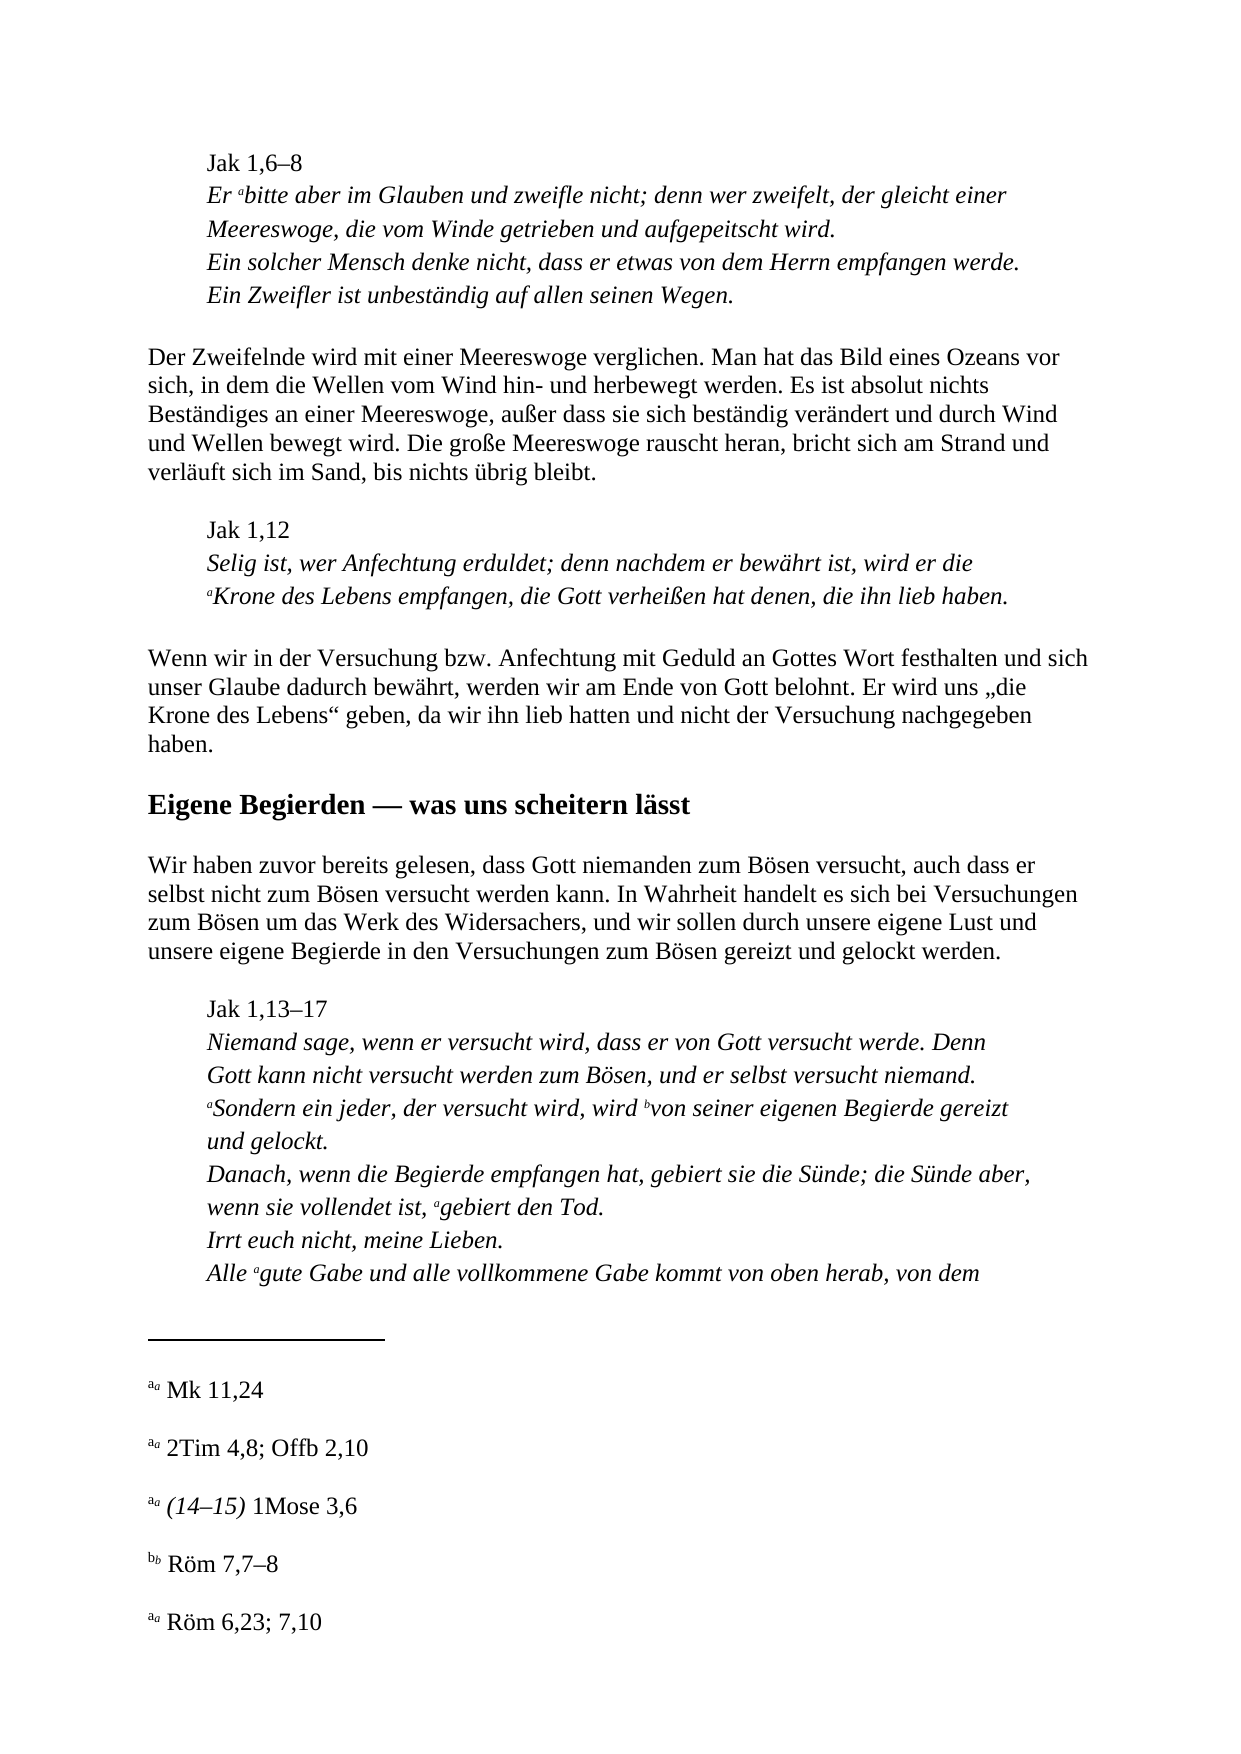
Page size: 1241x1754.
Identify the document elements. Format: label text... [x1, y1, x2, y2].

text Selig ist, wer Anfechtung erduldet; denn nachdem er bewährt ist, wird er die aKrone des Lebens empfangen, die Gott verheißen hat denen, die ihn lieb haben. [207, 548, 1033, 609]
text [207, 1027, 1033, 1287]
text Der Zweifelnde wird mit einer Meereswoge verglichen. Man hat das Bild eines Ozeans vor sich, in dem die Wellen vom Wind hin- und herbewegt werden. Es ist absolut nichts Beständiges an einer Meereswoge, außer dass sie sich beständig verändert und durch Wind und Wellen bewegt wird. Die große Meereswoge rauscht heran, bricht sich am Strand und verläuft sich im Sand, bis nichts übrig bleibt. [148, 342, 1093, 486]
text Er abitte aber im Glauben und zweifle nicht; denn wer zweifelt, der gleicht einer Meereswoge, die vom Winde getrieben und aufgepeitscht wird. Ein solcher Mensch denke nicht, dass er etwas von dem Herrn empfangen werde. Ein Zweifler ist unbeständig auf allen seinen Wegen. [207, 181, 1033, 308]
subtitle Eigene Begierden — was uns scheitern lässt [148, 787, 1093, 821]
text Jak 1,12 [207, 515, 1033, 543]
text Jak 1,6–8 [207, 148, 1033, 176]
text Jak 1,13–17 [207, 994, 1033, 1023]
text Wenn wir in der Versuchung bzw. Anfechtung mit Geduld an Gottes Wort festhalten und sich unser Glaube dadurch bewährt, werden wir am Ende von Gott belohnt. Er wird uns „die Krone des Lebens“ geben, da wir ihn lieb hatten und nicht der Versuchung nachgegeben haben. [148, 643, 1093, 758]
text Wir haben zuvor bereits gelesen, dass Gott niemanden zum Bösen versucht, auch dass er selbst nicht zum Bösen versucht werden kann. In Wahrheit handelt es sich bei Versuchungen zum Bösen um das Werk des Widersachers, und wir sollen durch unsere eigene Lust und unsere eigene Begierde in den Versuchungen zum Bösen gereizt und gelockt werden. [148, 850, 1093, 965]
